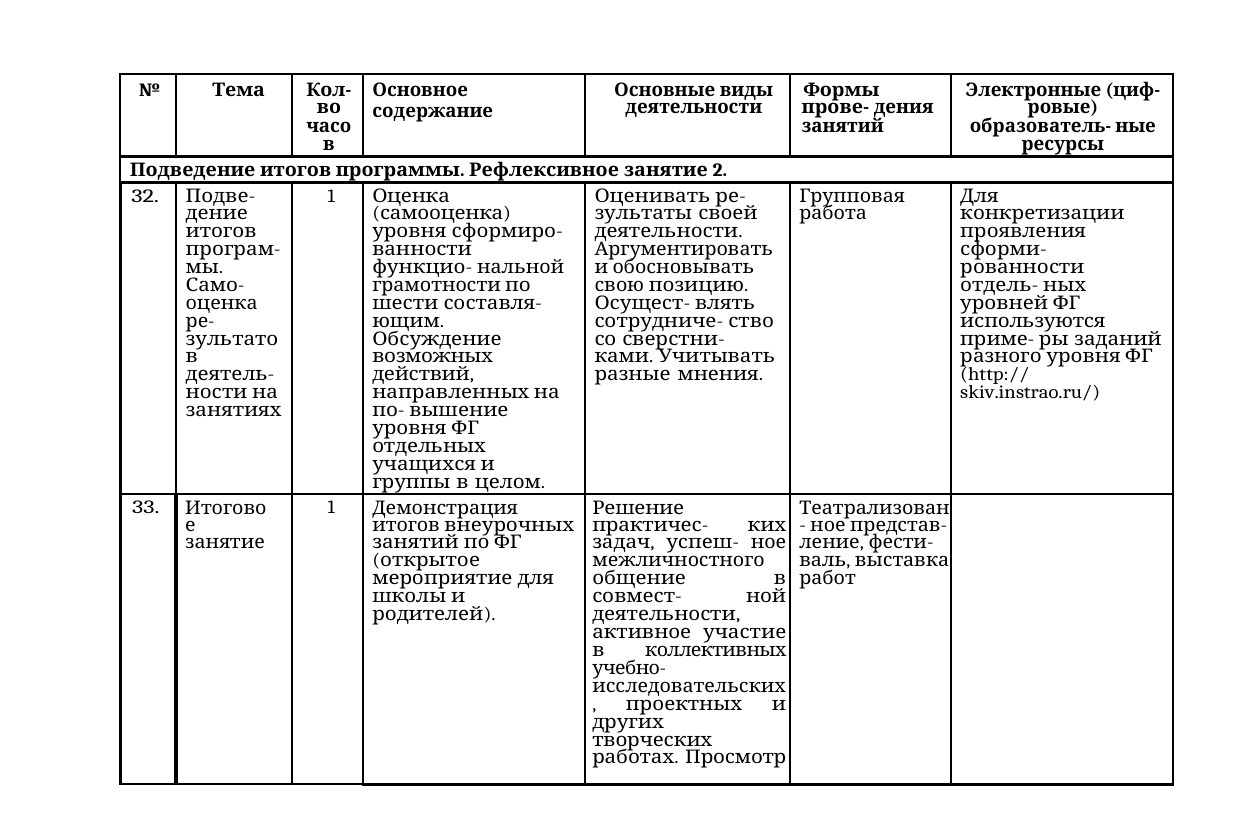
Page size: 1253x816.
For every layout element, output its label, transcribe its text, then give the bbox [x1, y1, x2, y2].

table_cell 33. [122, 495, 174, 783]
table_header Основное содержание [364, 75, 584, 155]
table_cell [364, 495, 584, 783]
table_cell Для конкретизации проявления сформи- рованности отдель- ных уровней ФГ используются приме- ры заданий разного уровня ФГ (http:// skiv.instrao.ru/) [952, 184, 1172, 493]
table_cell Групповая работа [791, 184, 950, 493]
table_cell 32. [122, 184, 175, 493]
table_cell Подведение итогов программы. Рефлексивное занятие 2. [121, 158, 1172, 181]
table_header Формы прове- дения занятий [791, 75, 950, 155]
table_cell Подве- дение итогов програм- мы. Само- оценка ре- зультатов деятель- ности на занятиях [177, 184, 291, 493]
table_cell 1 [293, 495, 362, 783]
table_cell 1 [293, 184, 362, 493]
table_header Основные виды деятельности [586, 75, 789, 155]
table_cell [791, 495, 950, 783]
table_header Электронные (циф- ровые) образователь- ные ресурсы [952, 75, 1172, 155]
table_cell Оценка (самооценка) уровня сформиро- ванности функцио- нальной грамотности по шести составля- ющим. Обсуждение возможных действий, направленных на по- вышение уровня ФГ отдельных учащихся и группы в целом. [364, 184, 584, 493]
table_cell Итоговое занятие [178, 495, 291, 783]
table_header № [121, 75, 175, 155]
table_cell [952, 495, 1172, 783]
table_header Кол- во часов [293, 75, 362, 155]
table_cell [586, 495, 789, 783]
table_cell Оценивать ре- зультаты своей деятельности. Аргументировать и обосновывать свою позицию. Осущест- влять сотрудниче- ство со сверстни- ками. Учитывать разные мнения. [586, 184, 789, 493]
table_header Тема [177, 75, 291, 155]
